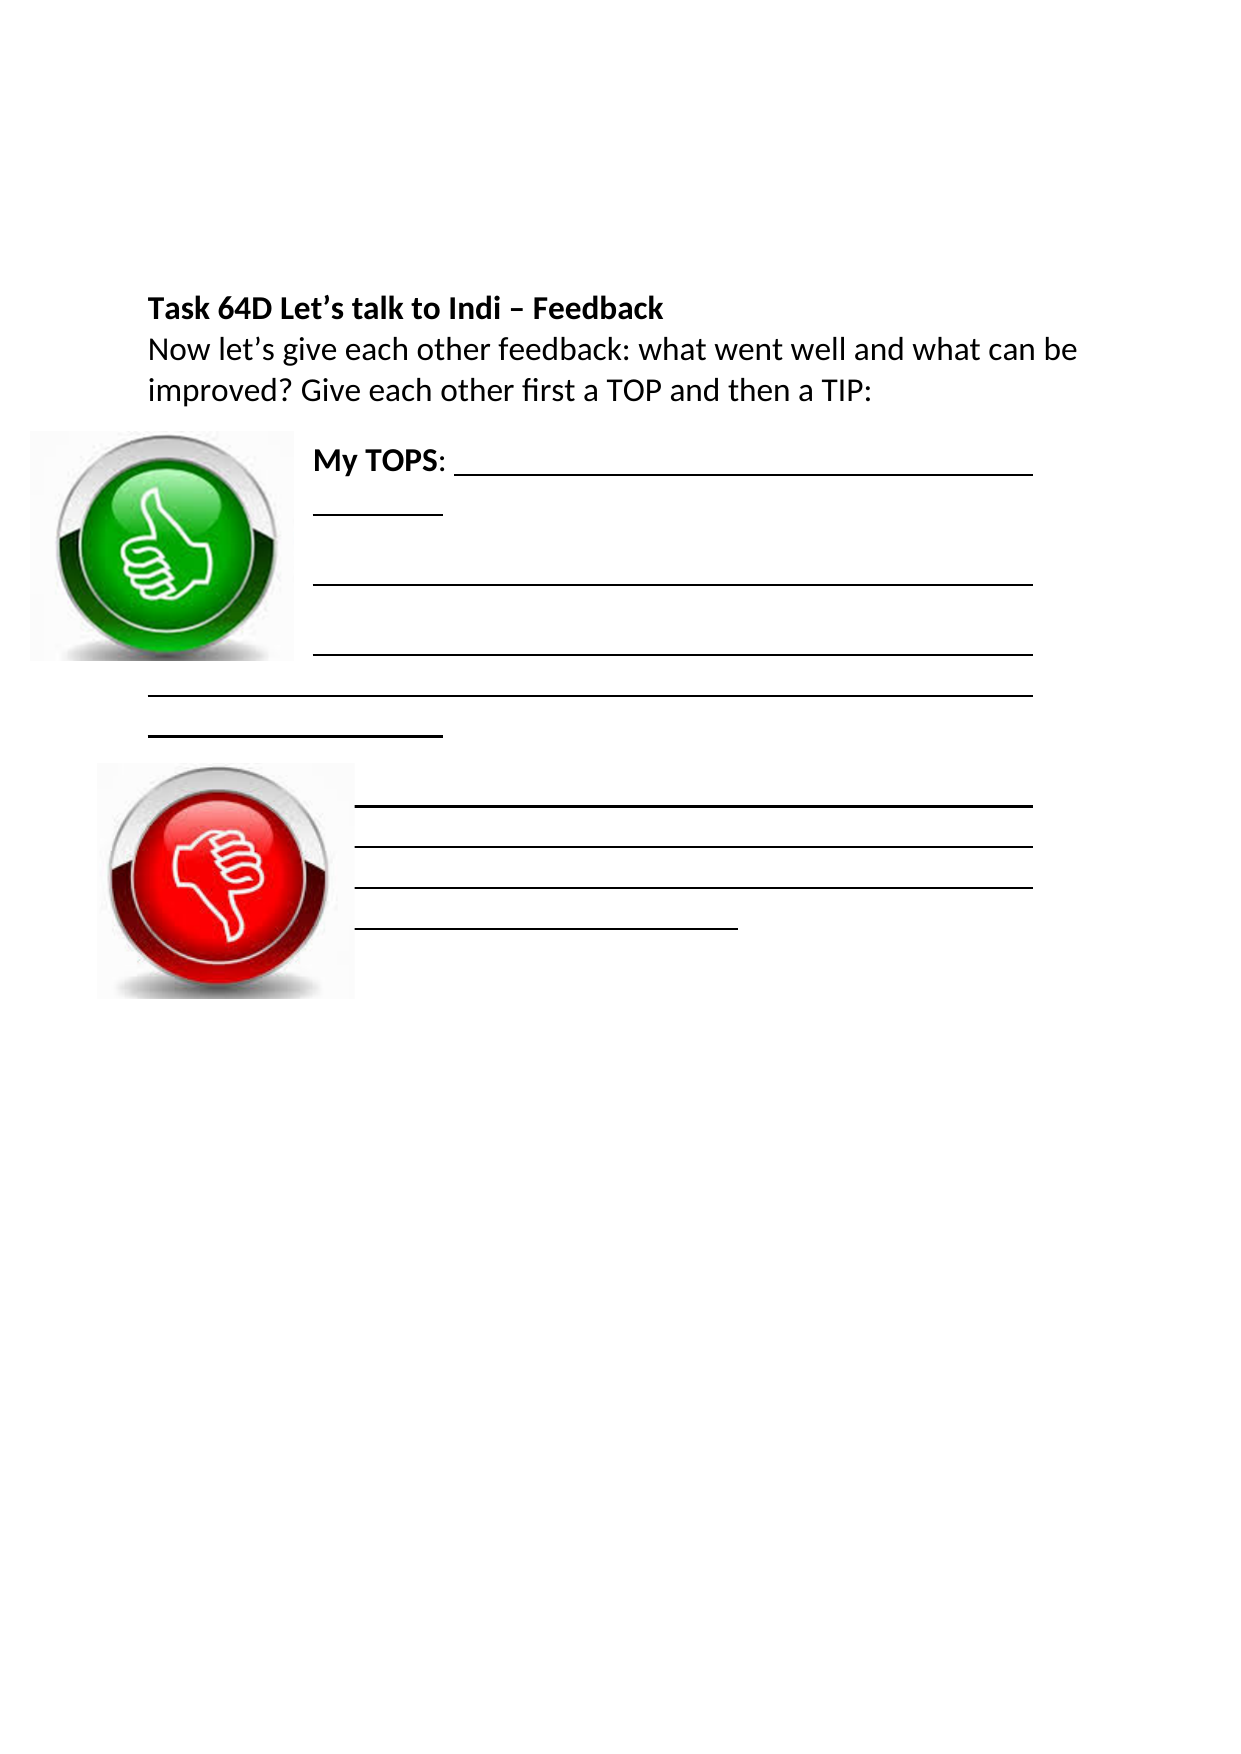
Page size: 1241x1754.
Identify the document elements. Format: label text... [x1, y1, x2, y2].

picture [30, 431, 355, 877]
text My TOPS: [297, 439, 1093, 479]
text My TIPS: [355, 648, 1093, 811]
text Task 64D Let’s talk to Indi – Feedback Now let’s give each other feedback: what went well and what can be improved? Give each other first a TOP and then a TIP: [148, 287, 1093, 409]
